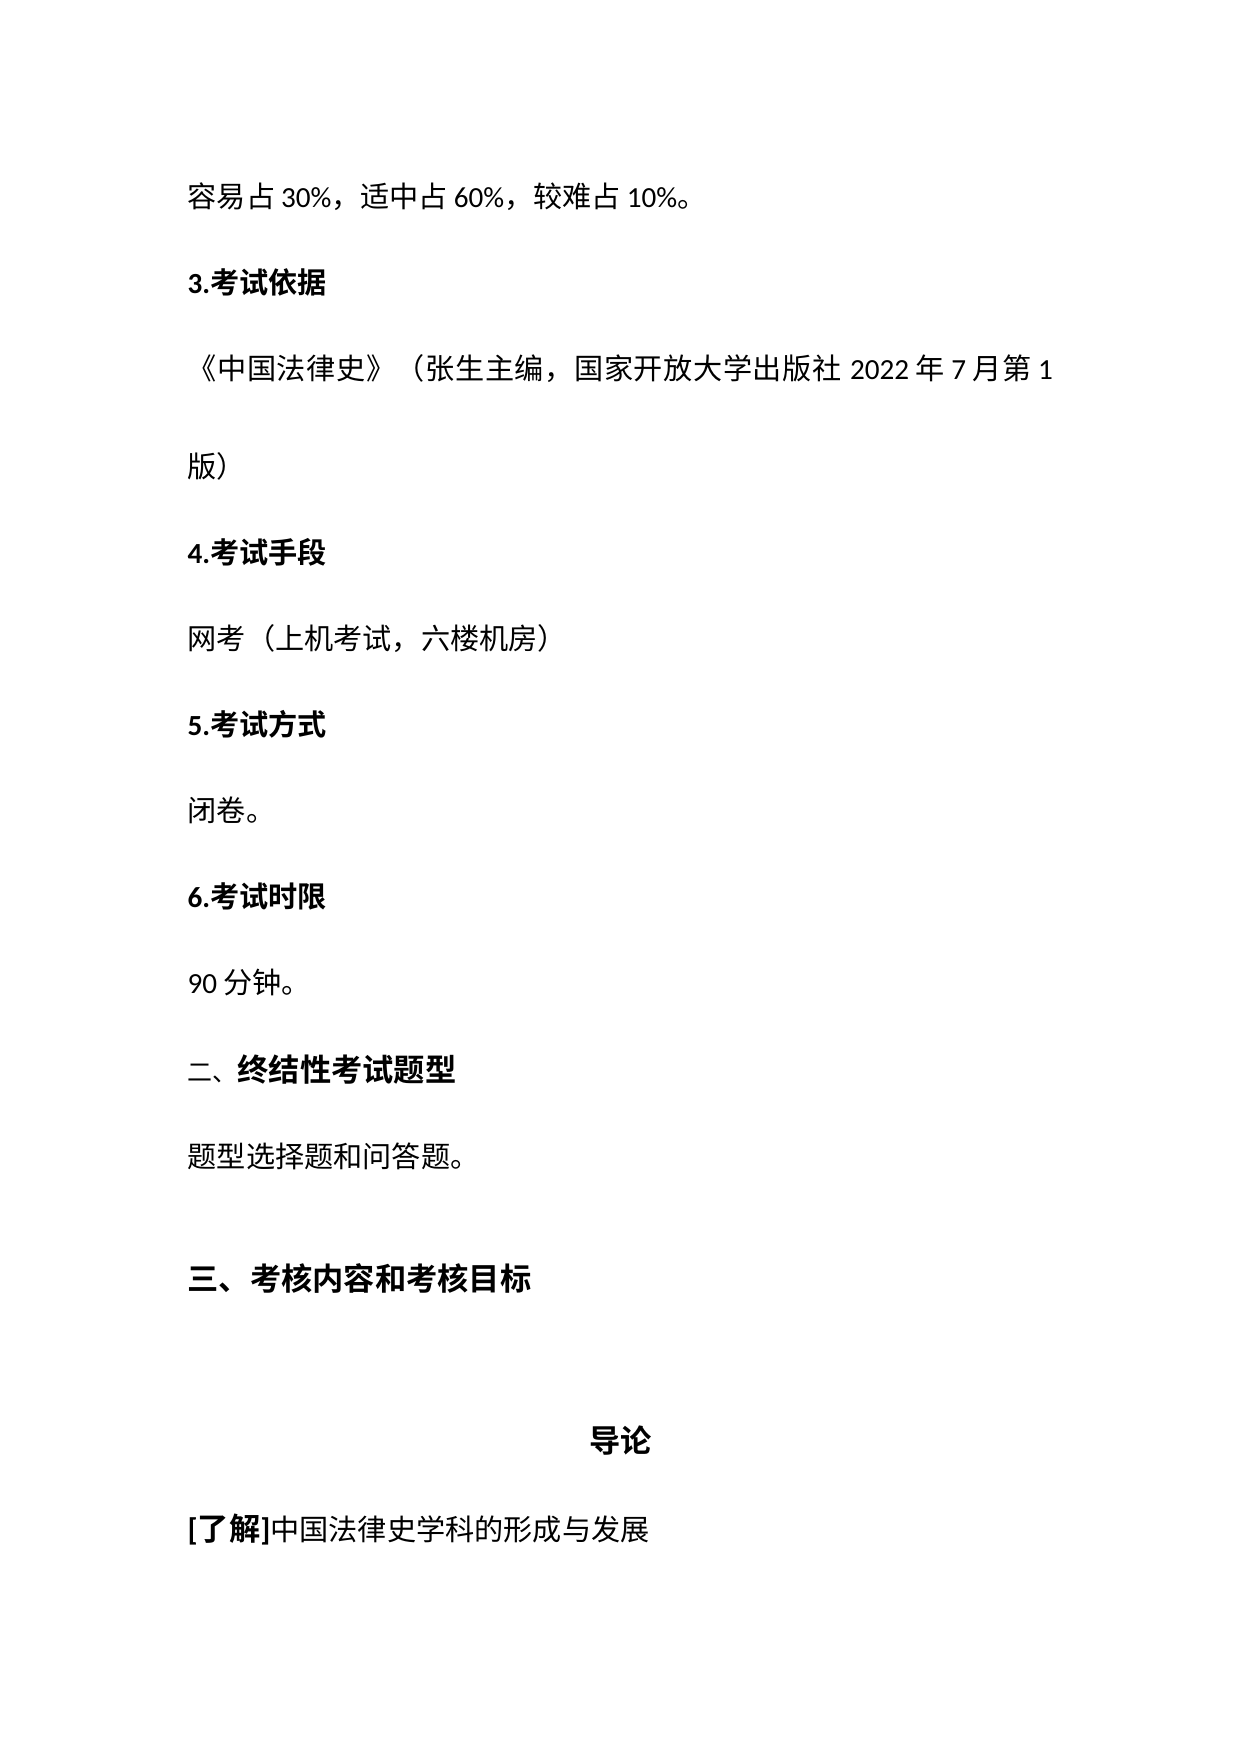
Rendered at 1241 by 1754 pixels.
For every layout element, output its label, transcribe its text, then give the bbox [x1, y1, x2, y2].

list 题型选择题和问答题。 [187, 1122, 1053, 1187]
list 3.考试依据 [187, 248, 1053, 313]
list 二、终结性考试题型 [187, 1035, 1053, 1100]
subtitle 三、考核内容和考核目标 [187, 1244, 1053, 1309]
list 6.考试时限 [187, 862, 1053, 927]
list 90分钟。 [187, 949, 1053, 1014]
list 5.考试方式 [187, 690, 1053, 755]
list 4.考试手段 [187, 518, 1053, 583]
list [了解]中国法律史学科的形成与发展 [187, 1494, 1053, 1559]
list 闭卷。 [187, 776, 1053, 841]
list 导论 [187, 1407, 1053, 1472]
list 网考（上机考试，六楼机房） [187, 604, 1053, 669]
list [187, 162, 1053, 227]
list 《中国法律史》（张生主编，国家开放大学出版社2022年7月第1版） [187, 334, 1053, 497]
